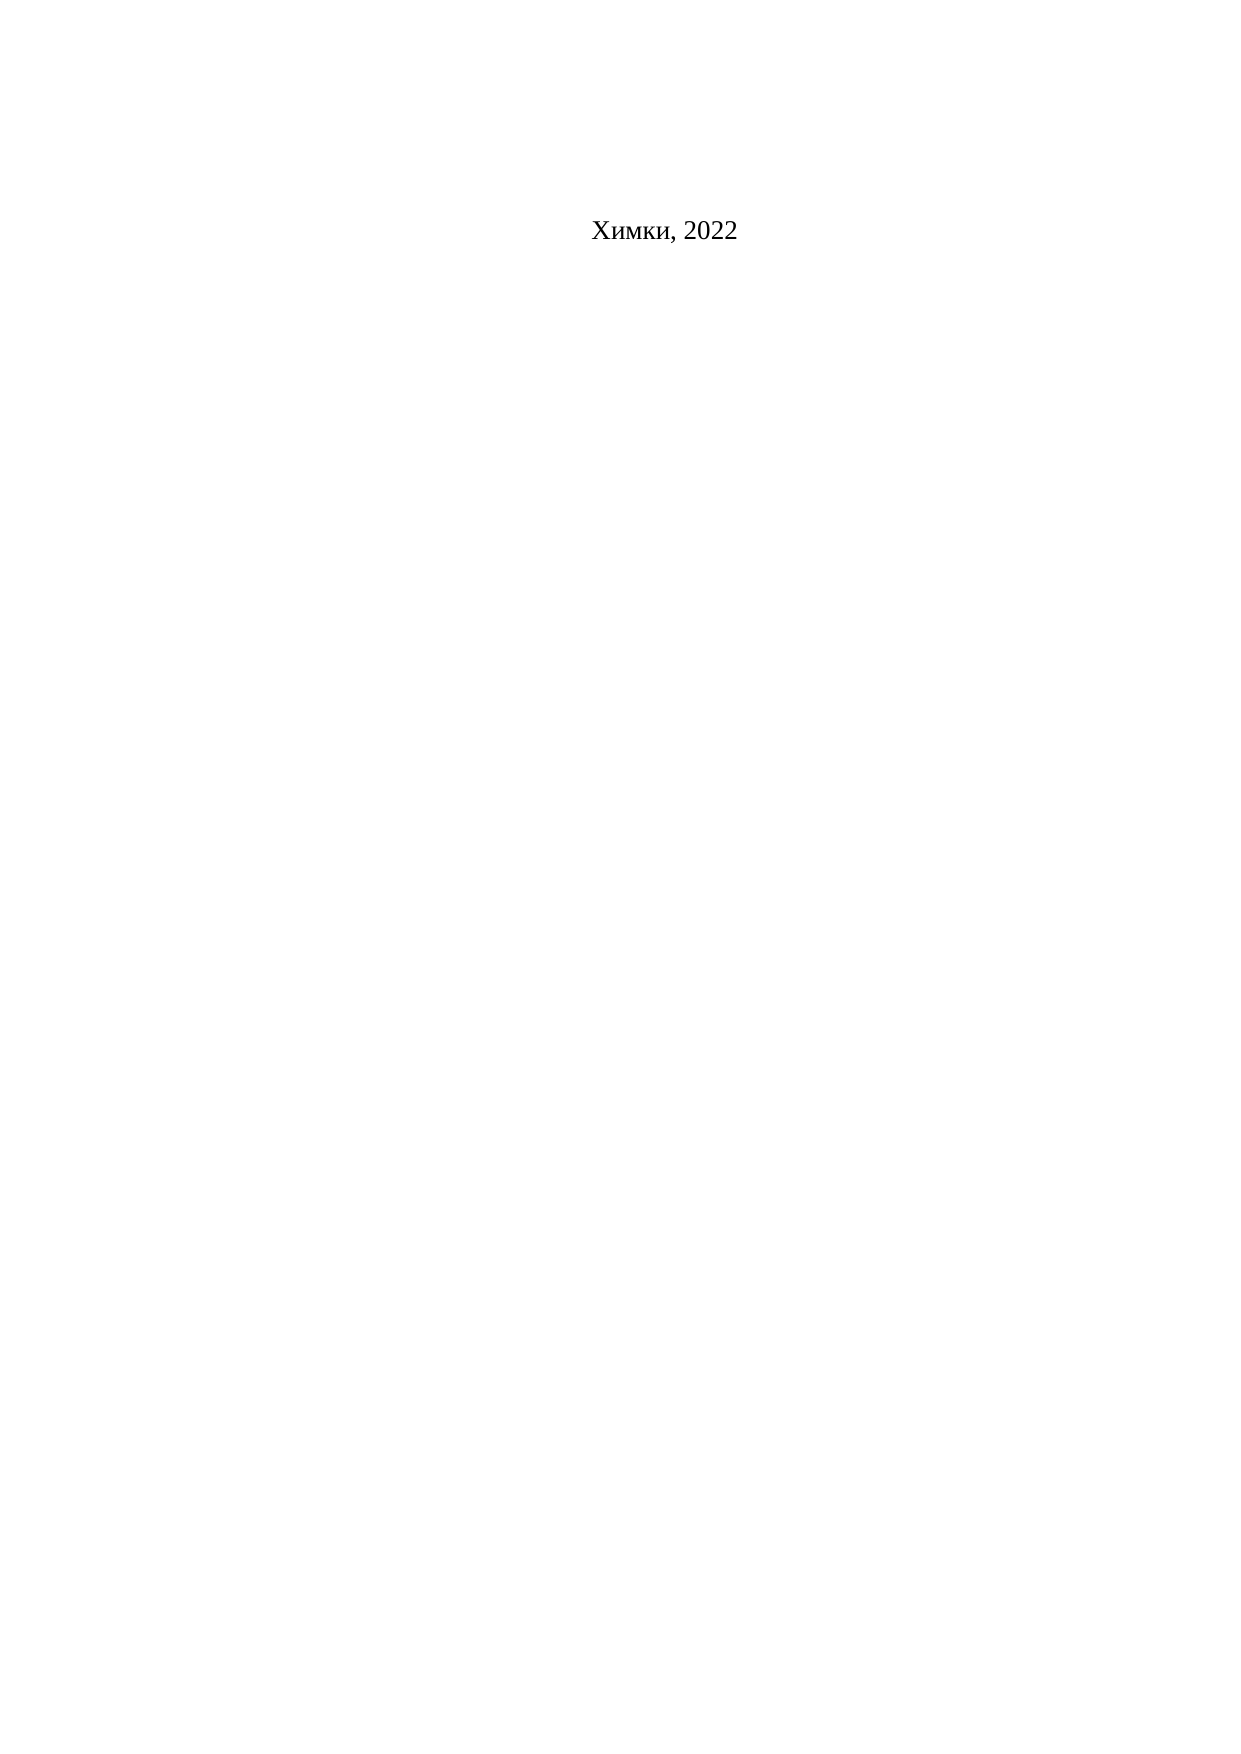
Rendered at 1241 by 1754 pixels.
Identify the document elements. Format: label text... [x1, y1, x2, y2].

text Химки, 2022 [177, 214, 1152, 245]
